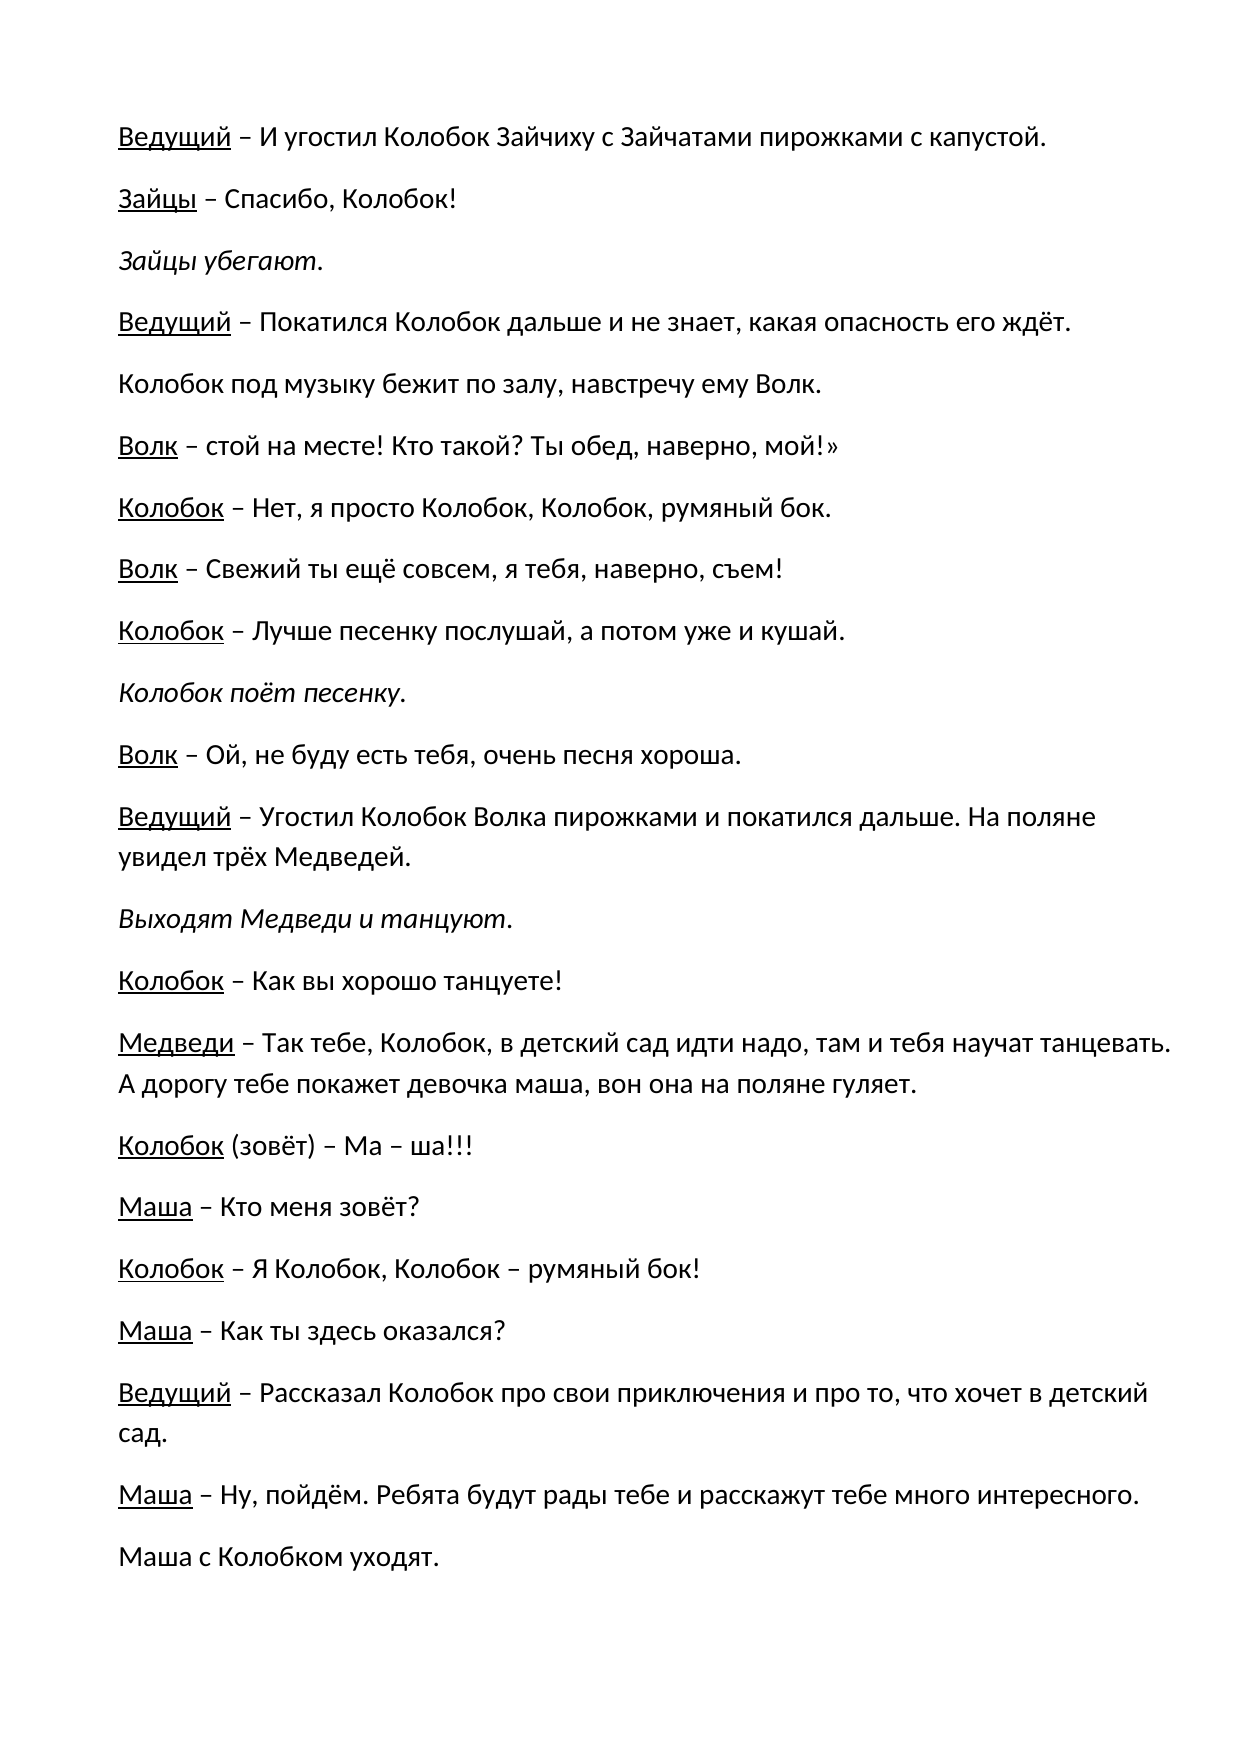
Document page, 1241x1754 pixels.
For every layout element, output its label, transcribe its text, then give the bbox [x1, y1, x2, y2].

text Колобок – Нет, я просто Колобок, Колобок, румяный бок. [118, 489, 1181, 524]
text Колобок поёт песенку. [118, 674, 1181, 710]
text Колобок – Как вы хорошо танцуете! [118, 962, 1181, 998]
text Маша – Ну, пойдём. Ребята будут рады тебе и расскажут тебе много интересного. [118, 1476, 1181, 1512]
text Маша с Колобком уходят. [118, 1538, 1181, 1574]
text Колобок под музыку бежит по залу, навстречу ему Волк. [118, 365, 1181, 401]
text Волк – Ой, не буду есть тебя, очень песня хороша. [118, 736, 1181, 771]
text Зайцы убегают. [118, 242, 1181, 277]
text Колобок – Я Колобок, Колобок – румяный бок! [118, 1250, 1181, 1286]
text Медведи – Так тебе, Колобок, в детский сад идти надо, там и тебя научат танцевать. А дорогу тебе покажет девочка маша, вон она на поляне гуляет. [118, 1024, 1181, 1100]
text Ведущий – Покатился Колобок дальше и не знает, какая опасность его ждёт. [118, 303, 1181, 339]
text Ведущий – Рассказал Колобок про свои приключения и про то, что хочет в детский сад. [118, 1374, 1181, 1450]
text Зайцы – Спасибо, Колобок! [118, 180, 1181, 216]
text Ведущий – Угостил Колобок Волка пирожками и покатился дальше. На поляне увидел трёх Медведей. [118, 798, 1181, 874]
text Маша – Кто меня зовёт? [118, 1188, 1181, 1224]
text Выходят Медведи и танцуют. [118, 900, 1181, 936]
text Волк – Свежий ты ещё совсем, я тебя, наверно, съем! [118, 551, 1181, 586]
text Волк – стой на месте! Кто такой? Ты обед, наверно, мой!» [118, 427, 1181, 463]
text Ведущий – И угостил Колобок Зайчиху с Зайчатами пирожками с капустой. [118, 118, 1181, 154]
text Маша – Как ты здесь оказался? [118, 1312, 1181, 1347]
text Колобок – Лучше песенку послушай, а потом уже и кушай. [118, 612, 1181, 648]
text Колобок (зовёт) – Ма – ша!!! [118, 1127, 1181, 1162]
